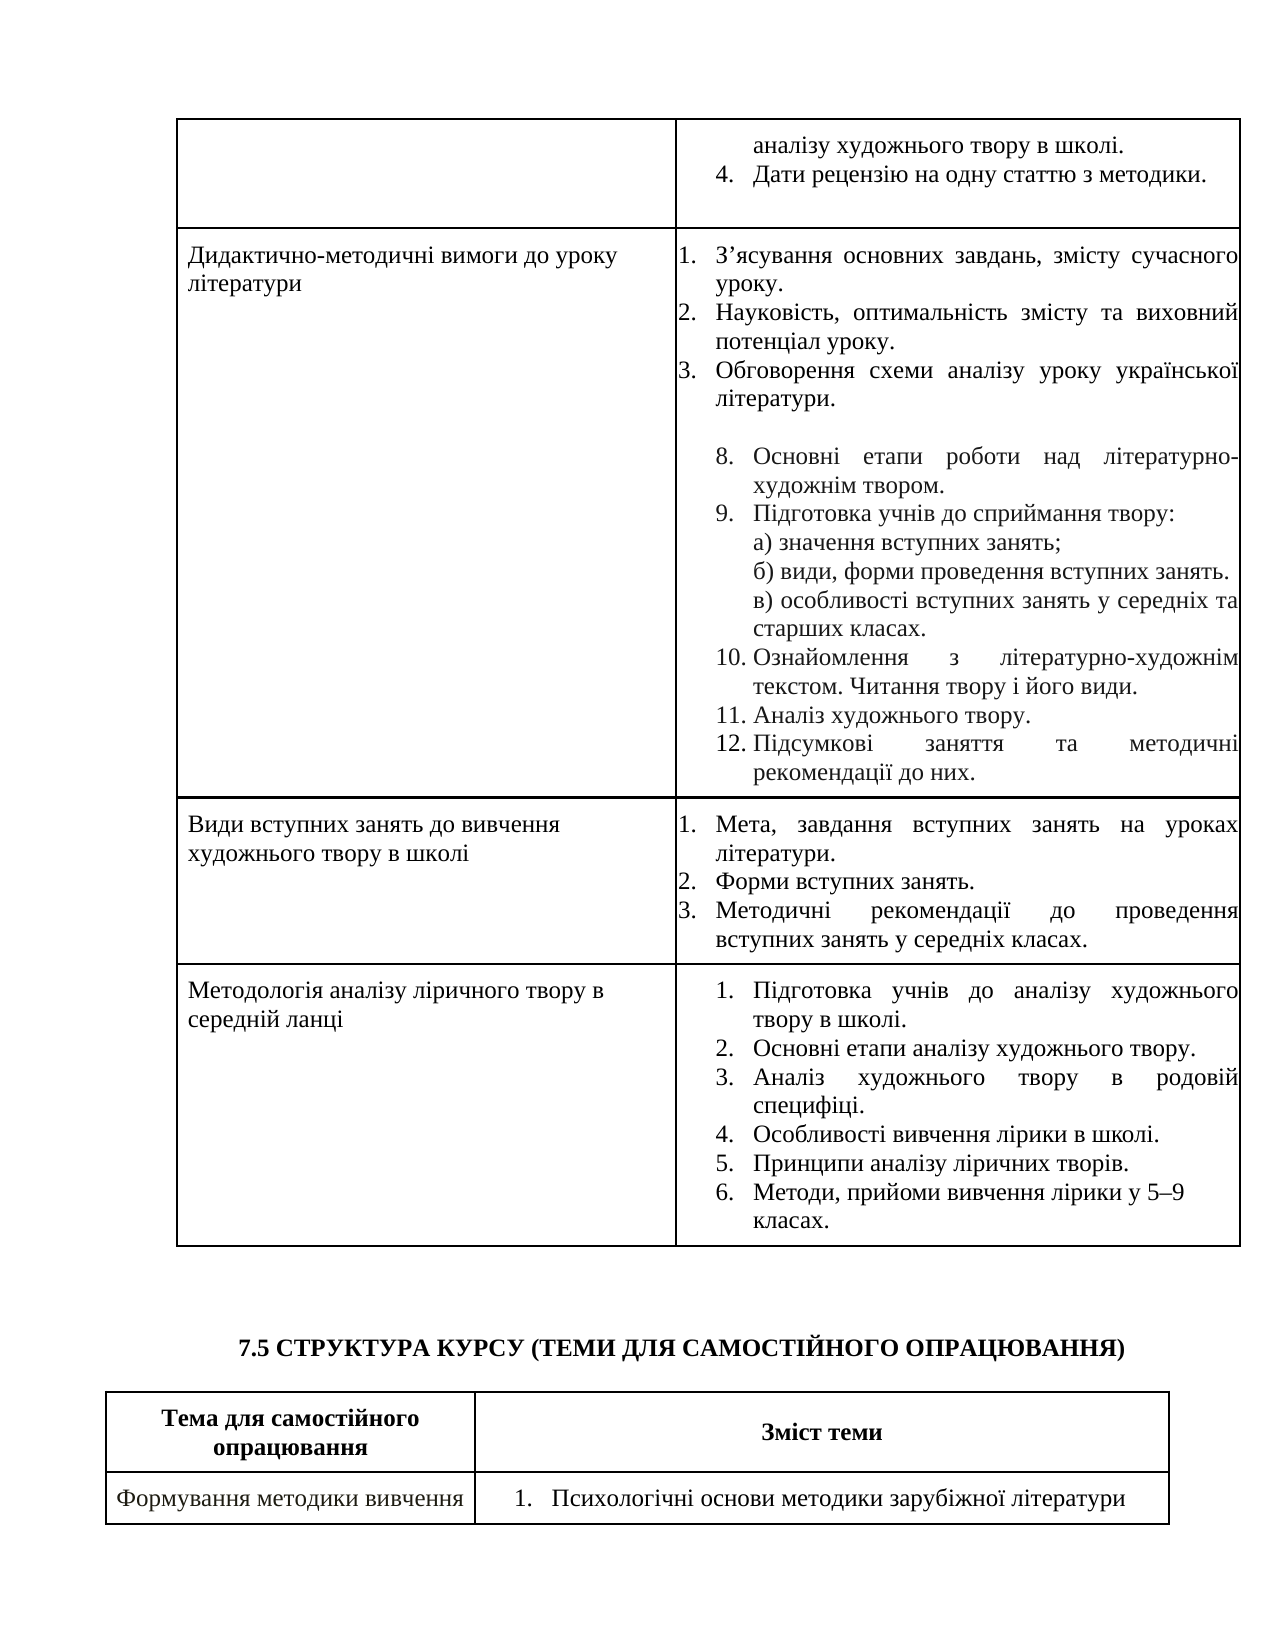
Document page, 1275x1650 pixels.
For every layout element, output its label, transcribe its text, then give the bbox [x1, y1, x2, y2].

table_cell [107, 1473, 474, 1523]
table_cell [178, 120, 675, 227]
table_cell Методологія аналізу ліричного твору в середній ланці [178, 965, 675, 1245]
table_header Тема для самостійного опрацювання [107, 1393, 474, 1471]
table_cell Підготовка учнів до аналізу художнього твору в школі. Основні етапи аналізу художнього твору. Аналіз художнього твору в родовій специфіці. Особливості вивчення лірики в школі. Принципи аналізу ліричних творів. Методи, прийоми вивчення лірики у 5–9 класах. [677, 965, 1239, 1245]
table_cell З’ясування основних завдань, змісту сучасного уроку. Науковість, оптимальність змісту та виховний потенціал уроку. Обговорення схеми аналізу уроку української літератури. Основні етапи роботи над літературно-художнім твором. Підготовка учнів до сприймання твору: а) значення вступних занять; б) види, форми проведення вступних занять. в) особливості вступних занять у середніх та старших класах. Ознайомлення з літературно-художнім текстом. Читання твору і його види. Аналіз художнього твору. Підсумкові заняття та методичні рекомендації до них. [677, 229, 1239, 796]
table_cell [677, 120, 1239, 227]
text 7.5 СТРУКТУРА курсу (теми для самостійного опрацювання) [177, 1333, 1186, 1362]
table_cell Види вступних занять до вивчення художнього твору в школі [178, 799, 675, 963]
table_cell Мета, завдання вступних занять на уроках літератури. Форми вступних занять. Методичні рекомендації до проведення вступних занять у середніх класах. [677, 799, 1239, 963]
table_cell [476, 1473, 1168, 1523]
table_header Зміст теми [476, 1393, 1168, 1471]
table_cell Дидактично-методичні вимоги до уроку літератури [178, 229, 675, 796]
